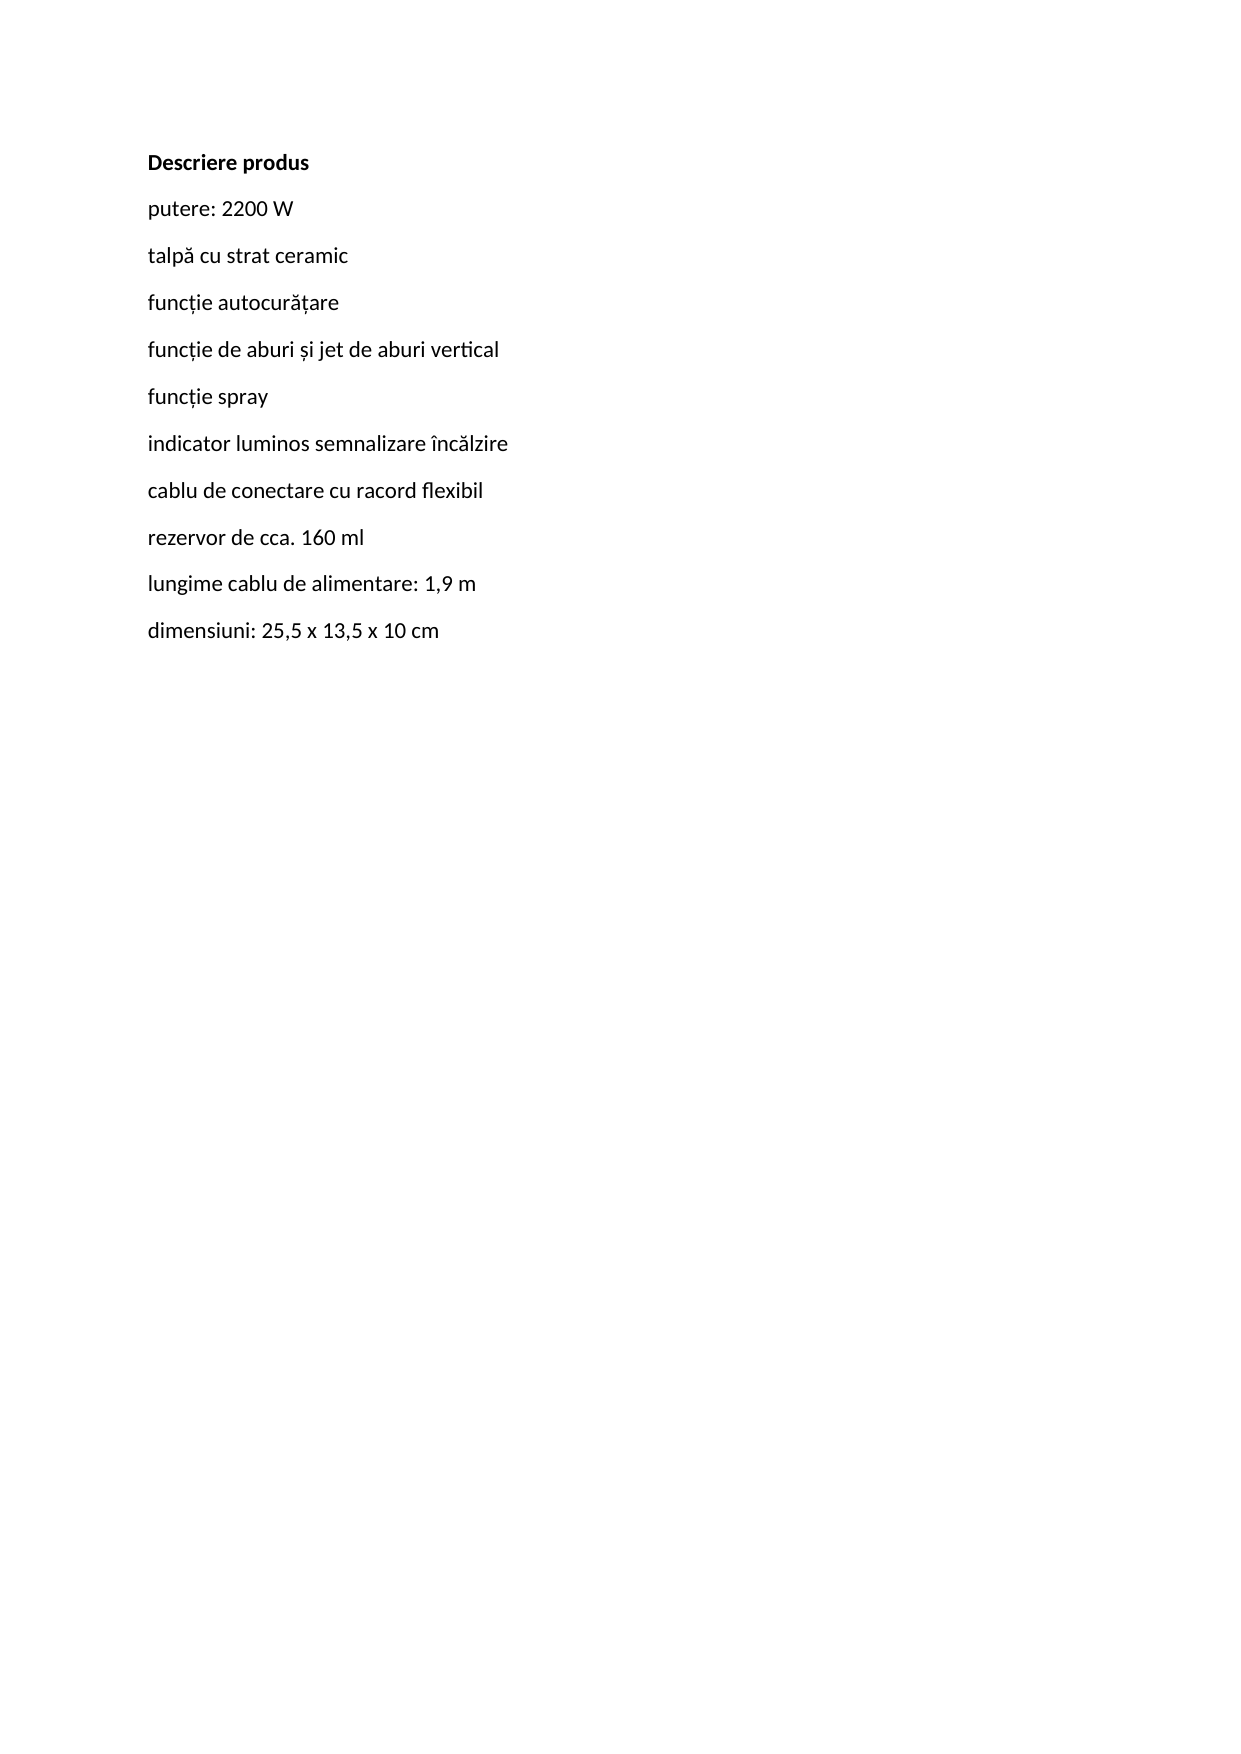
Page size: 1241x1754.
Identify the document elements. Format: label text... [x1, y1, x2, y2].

text lungime cablu de alimentare: 1,9 m [148, 569, 1093, 597]
text funcție de aburi și jet de aburi vertical [148, 335, 1093, 363]
text funcție spray [148, 382, 1093, 410]
text cablu de conectare cu racord flexibil [148, 476, 1093, 504]
text putere: 2200 W [148, 194, 1093, 222]
text funcție autocurățare [148, 288, 1093, 316]
text rezervor de cca. 160 ml [148, 523, 1093, 551]
text talpă cu strat ceramic [148, 241, 1093, 269]
text Descriere produs [148, 148, 1093, 176]
text indicator luminos semnalizare încălzire [148, 429, 1093, 457]
text dimensiuni: 25,5 x 13,5 x 10 cm [148, 616, 1093, 644]
